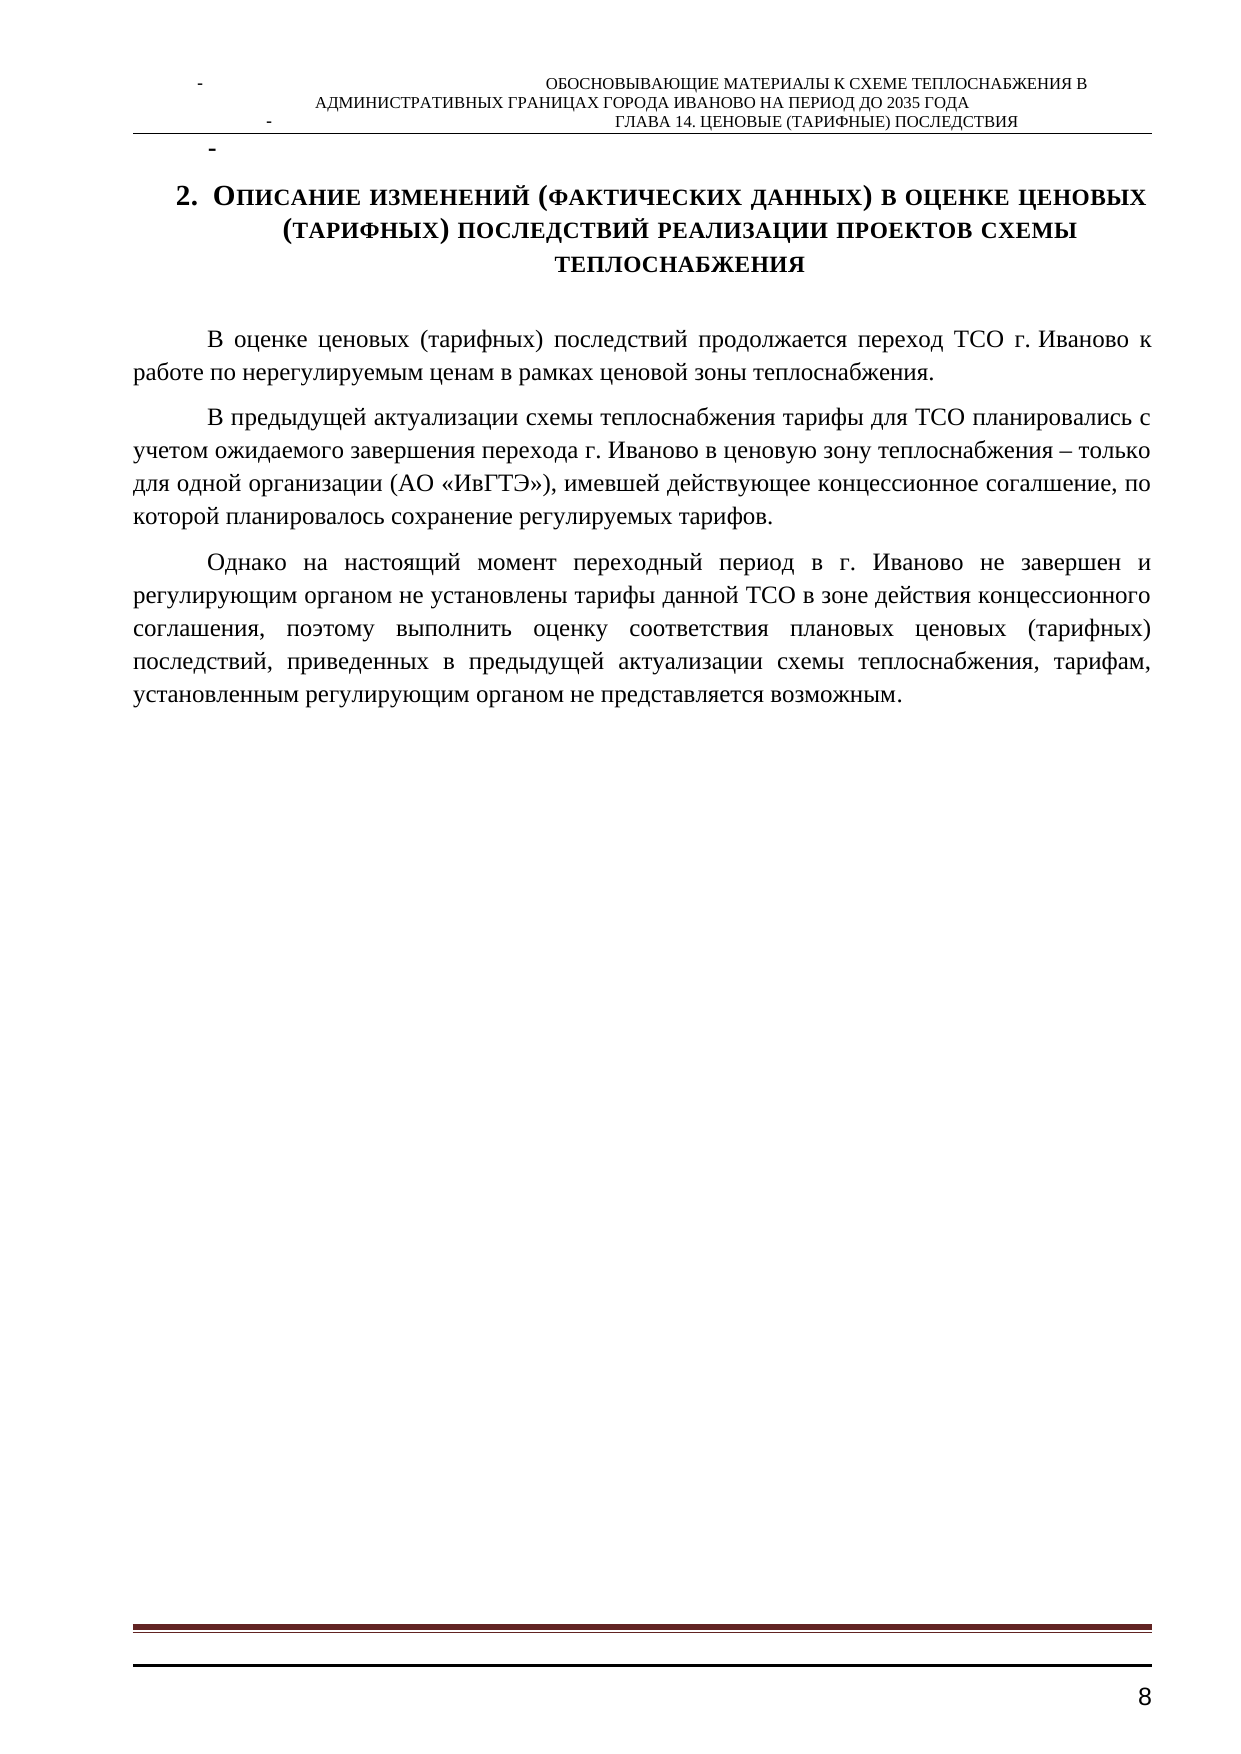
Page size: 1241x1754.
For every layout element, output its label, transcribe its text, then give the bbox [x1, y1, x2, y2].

text В предыдущей актуализации схемы теплоснабжения тарифы для ТСО планировались с учетом ожидаемого завершения перехода г. Иваново в ценовую зону теплоснабжения – только для одной организации (АО «ИвГТЭ»), имевшей действующее концессионное согалшение, по которой планировалось сохранение регулируемых тарифов. [133, 402, 1152, 530]
text Однако на настоящий момент переходный период в г. Иваново не завершен и регулирующим органом не установлены тарифы данной ТСО в зоне действия концессионного соглашения, поэтому выполнить оценку соответствия плановых ценовых (тарифных) последствий, приведенных в предыдущей актуализации схемы теплоснабжения, тарифам, установленным регулирующим органом не представляется возможным. [133, 547, 1152, 708]
text В оценке ценовых (тарифных) последствий продолжается переход ТСО г. Иваново к работе по нерегулируемым ценам в рамках ценовой зоны теплоснабжения. [133, 324, 1152, 386]
subtitle Описание изменений (фактических данных) в оценке ценовых (тарифных) последствий реализации проектов схемы теплоснабжения [170, 178, 1152, 278]
